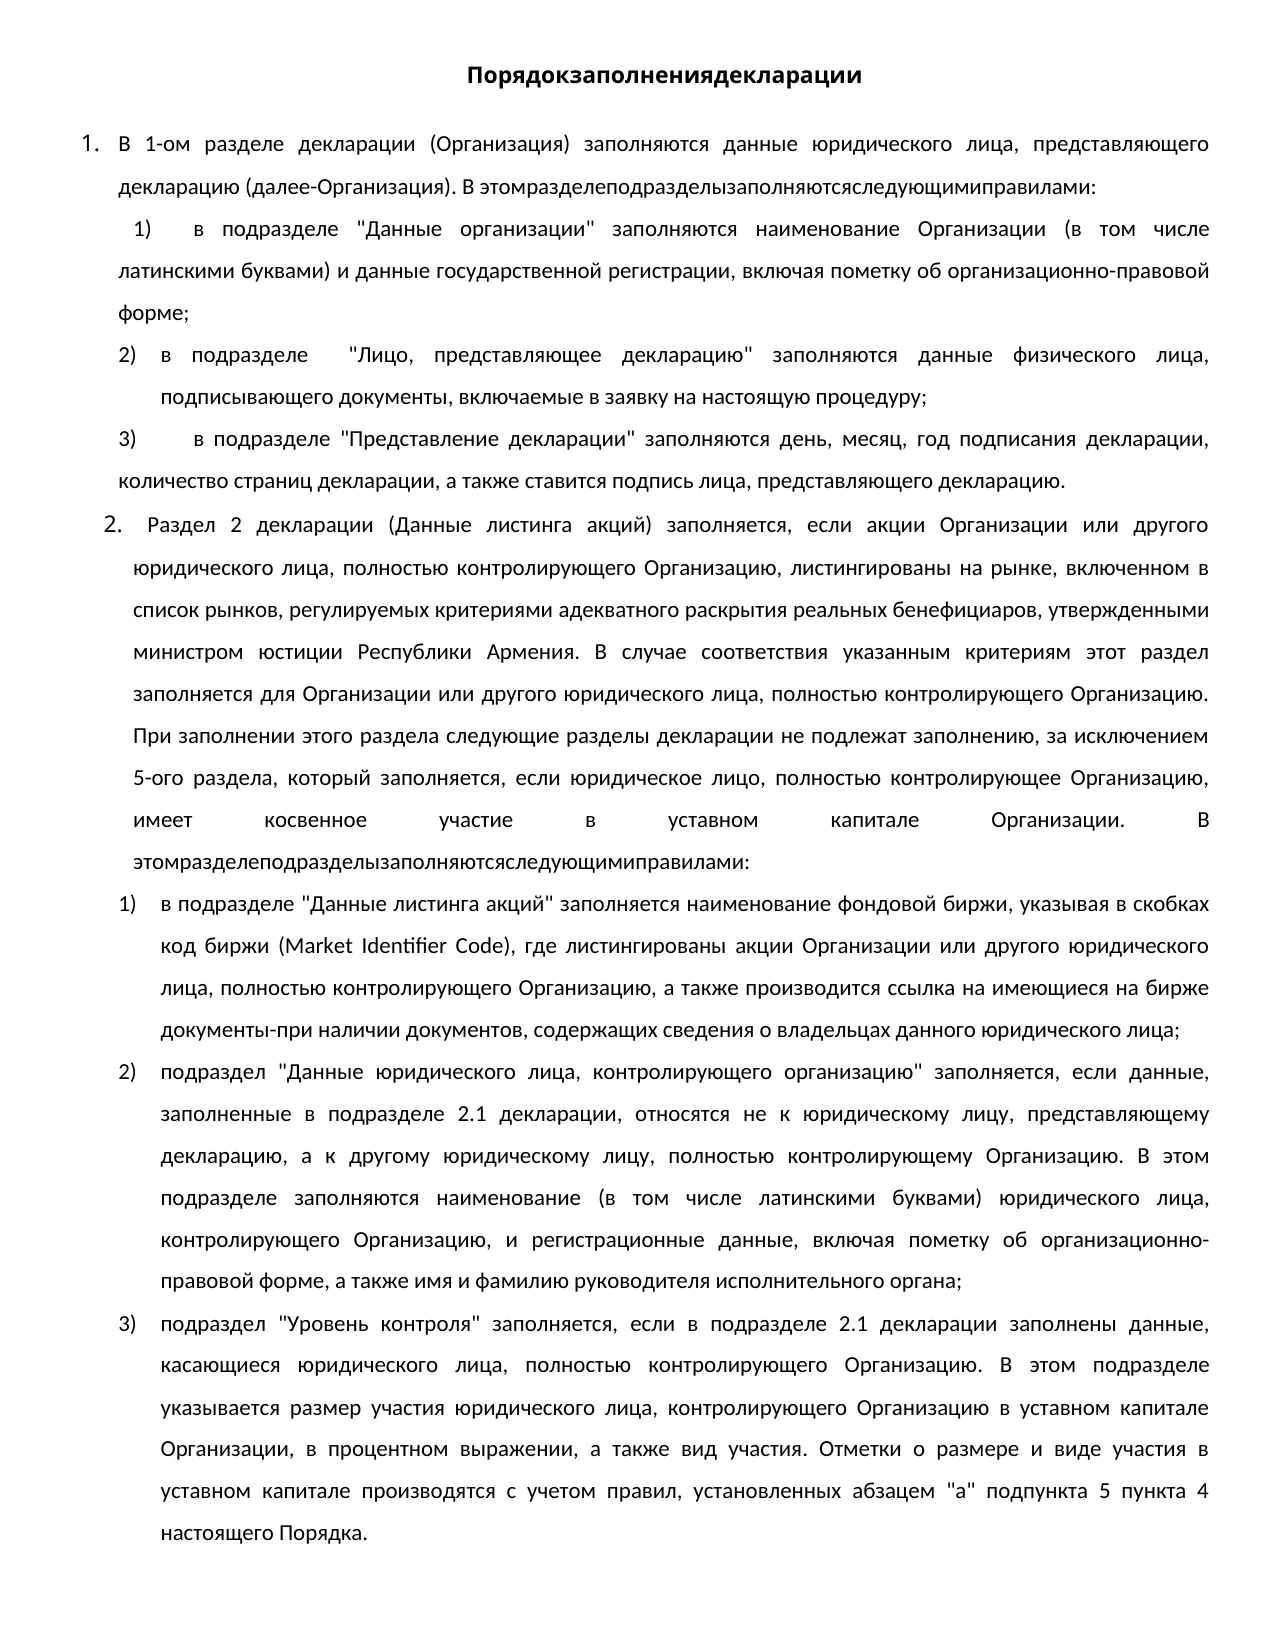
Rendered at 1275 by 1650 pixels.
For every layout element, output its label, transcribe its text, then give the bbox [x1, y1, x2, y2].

list в подразделе "Данные организации" заполняются наименование Организации (в том числе латинскими буквами) и данные государственной регистрации, включая пометку об организационно-правовой форме; [118, 214, 1211, 326]
list подраздел "Данные юридического лица, контролирующего организацию" заполняется, если данные, заполненные в подразделе 2.1 декларации, относятся не к юридическому лицу, представляющему декларацию, а к другому юридическому лицу, полностью контролирующему Организацию. В этом подразделе заполняются наименование (в том числе латинскими буквами) юридического лица, контролирующего Организацию, и регистрационные данные, включая пометку об организационно-правовой форме, а также имя и фамилию руководителя исполнительного органа; [118, 1057, 1211, 1295]
list Раздел 2 декларации (Данные листинга акций) заполняется, если акции Организации или другого юридического лица, полностью контролирующего Организацию, листингированы на рынке, включенном в список рынков, регулируемых критериями адекватного раскрытия реальных бенефициаров, утвержденными министром юстиции Республики Армения. В случае соответствия указанным критериям этот раздел заполняется для Организации или другого юридического лица, полностью контролирующего Организацию. При заполнении этого раздела следующие разделы декларации не подлежат заполнению, за исключением 5-ого раздела, который заполняется, если юридическое лицо, полностью контролирующее Организацию, имеет косвенное участие в уставном капитале Организации. В этомразделеподразделызаполняютсяследующимиправилами: [103, 508, 1211, 875]
text Порядокзаполнениядекларации [118, 59, 1211, 90]
list подраздел "Уровень контроля" заполняется, если в подразделе 2.1 декларации заполнены данные, касающиеся юридического лица, полностью контролирующего Организацию. В этом подразделе указывается размер участия юридического лица, контролирующего Организацию в уставном капитале Организации, в процентном выражении, а также вид участия. Отметки о размере и виде участия в уставном капитале производятся с учетом правил, установленных абзацем "а" подпункта 5 пункта 4 настоящего Порядка. [118, 1309, 1211, 1547]
list в подразделе "Данные листинга акций" заполняется наименование фондовой биржи, указывая в скобках код биржи (Market Identifier Code), где листингированы акции Организации или другого юридического лица, полностью контролирующего Организацию, а также производится ссылка на имеющиеся на бирже документы-при наличии документов, содержащих сведения о владельцах данного юридического лица; [118, 889, 1211, 1043]
list в подразделе "Лицо, представляющее декларацию" заполняются данные физического лица, подписывающего документы, включаемые в заявку на настоящую процедуру; [118, 340, 1211, 410]
list В 1-ом разделе декларации (Организация) заполняются данные юридического лица, представляющего декларацию (далее-Организация). В этомразделеподразделызаполняютсяследующимиправилами: [81, 127, 1211, 200]
list в подразделе "Представление декларации" заполняются день, месяц, год подписания декларации, количество страниц декларации, а также ставится подпись лица, представляющего декларацию. [118, 424, 1211, 494]
